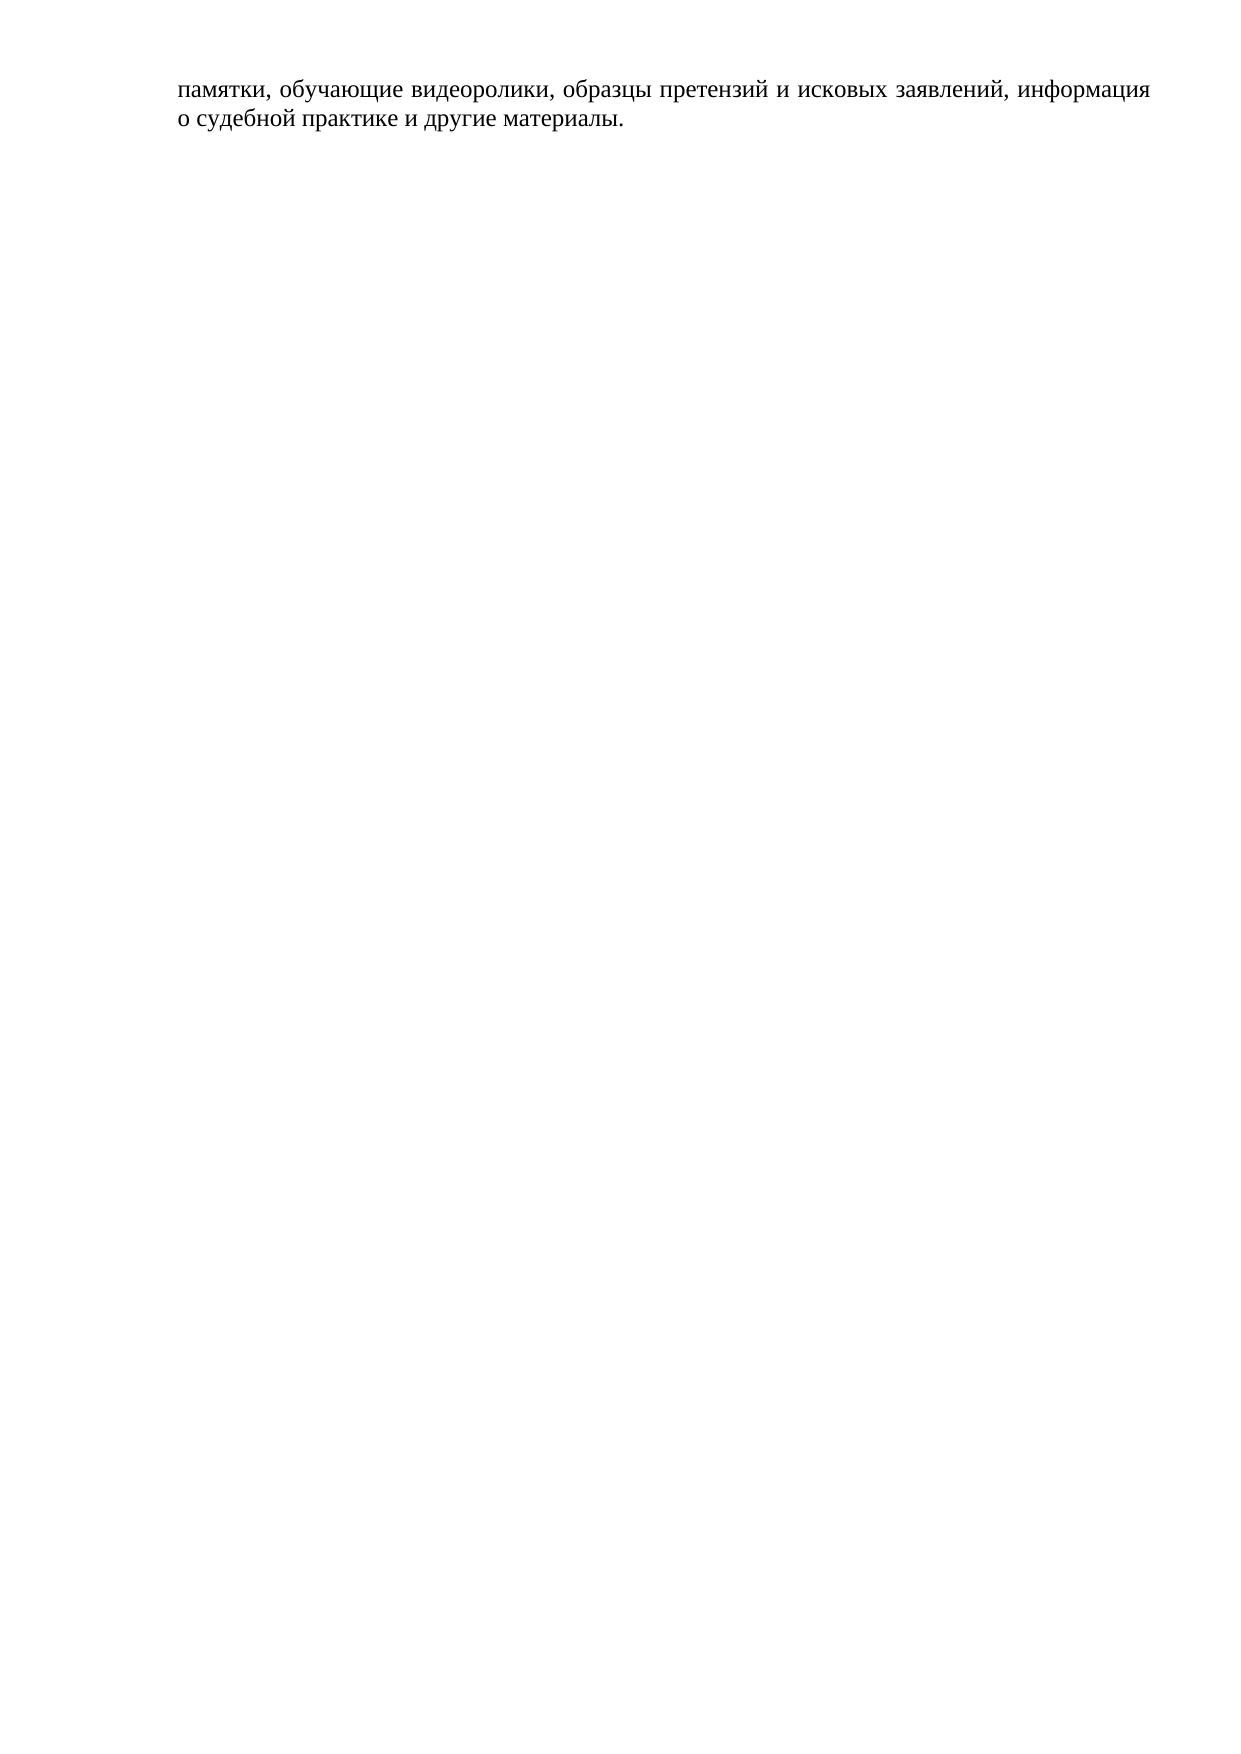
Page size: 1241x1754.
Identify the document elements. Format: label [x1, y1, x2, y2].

text [177, 74, 1152, 131]
